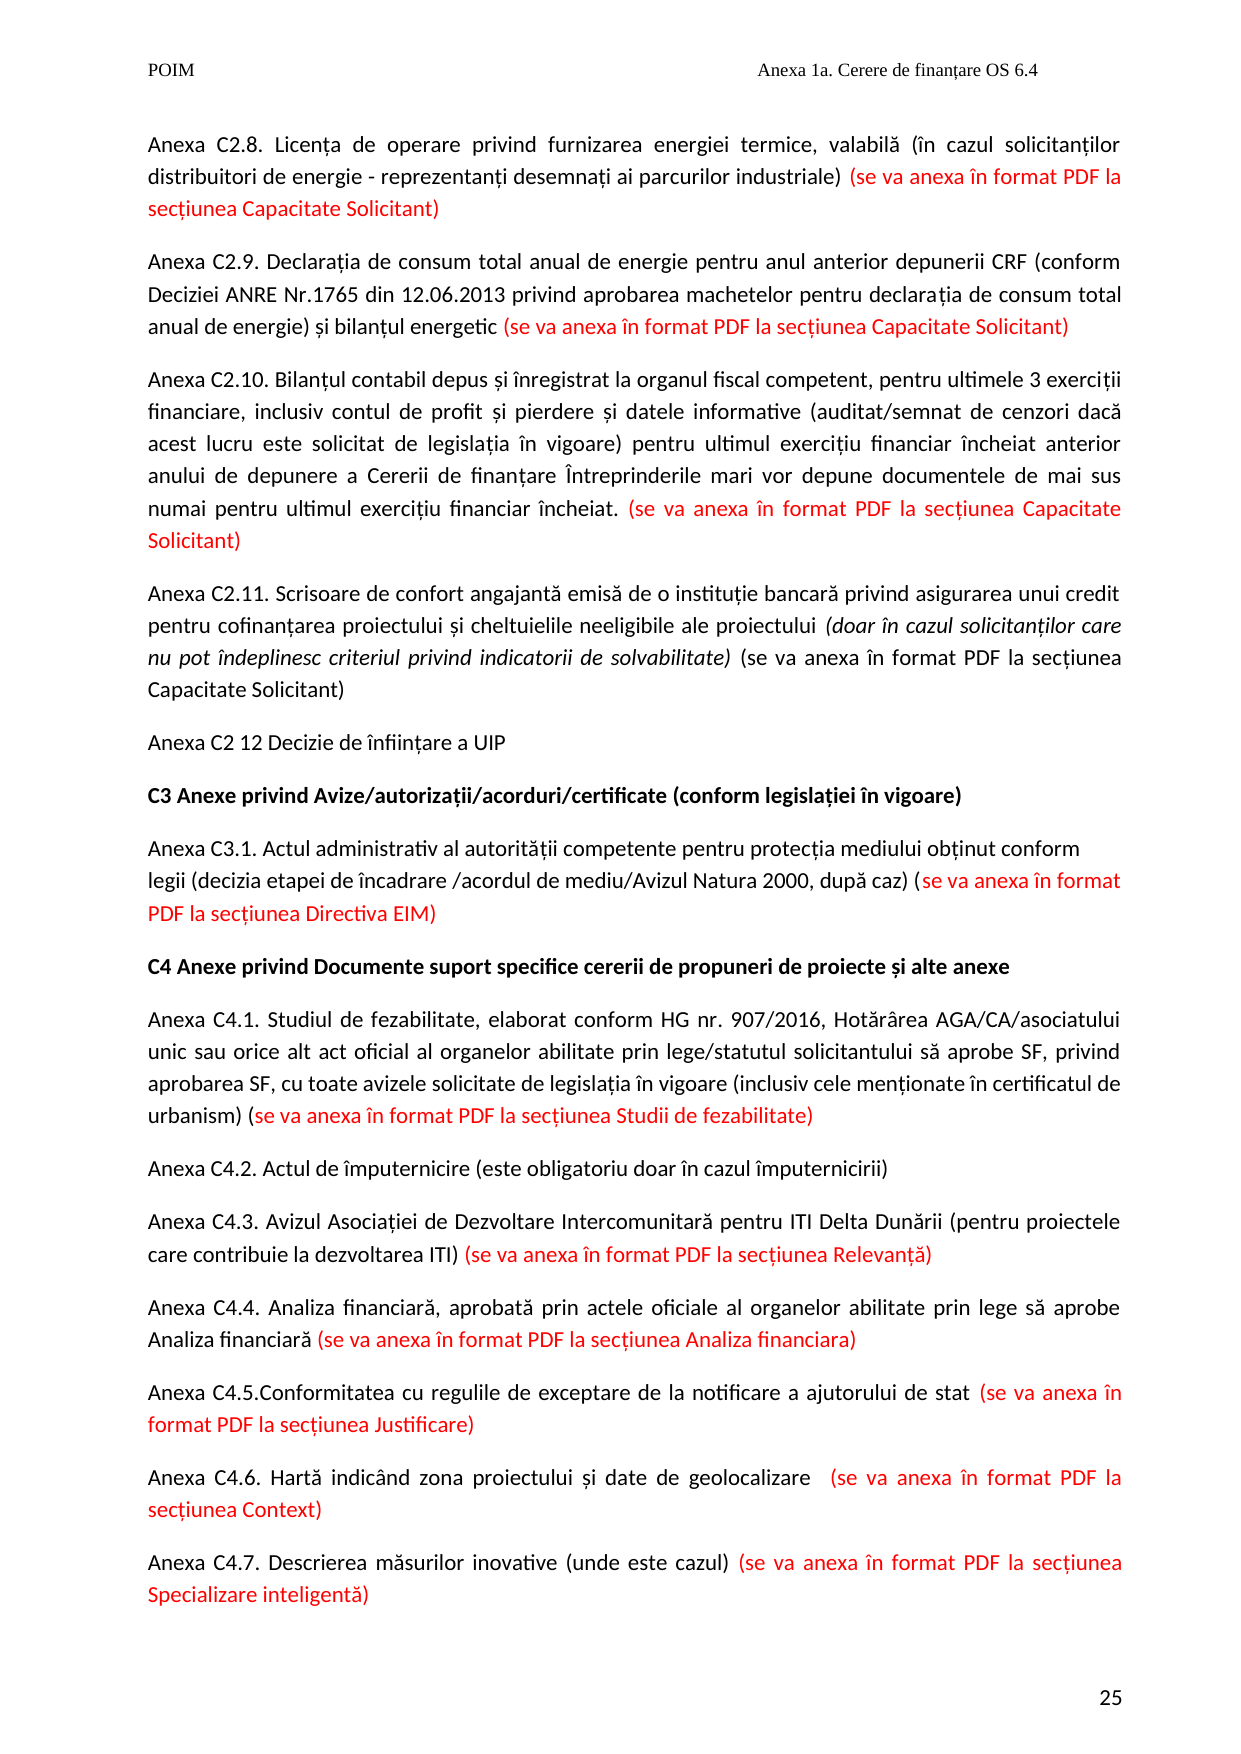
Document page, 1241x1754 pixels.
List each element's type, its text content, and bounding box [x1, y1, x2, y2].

text Anexa C4.7. Descrierea măsurilor inovative (unde este cazul) (se va anexa în format PDF la secţiunea Specializare inteligentă) [148, 1548, 1122, 1608]
text Anexa C4.2. Actul de împuternicire (este obligatoriu doar în cazul împuternicirii) [148, 1154, 1122, 1182]
text Anexa C4.3. Avizul Asociaţiei de Dezvoltare Intercomunitară pentru ITI Delta Dunării (pentru proiectele care contribuie la dezvoltarea ITI) (se va anexa în format PDF la secţiunea Relevanță) [148, 1207, 1122, 1268]
text Anexa C2 12 Decizie de înființare a UIP [148, 728, 1122, 756]
text Anexa C2.9. Declarația de consum total anual de energie pentru anul anterior depunerii CRF (conform Deciziei ANRE Nr.1765 din 12.06.2013 privind aprobarea machetelor pentru declaraţia de consum total anual de energie) și bilanțul energetic (se va anexa în format PDF la secţiunea Capacitate Solicitant) [148, 247, 1122, 340]
text Anexa C2.8. Licența de operare privind furnizarea energiei termice, valabilă (în cazul solicitanților distribuitori de energie - reprezentanți desemnați ai parcurilor industriale) (se va anexa în format PDF la secţiunea Capacitate Solicitant) [148, 130, 1122, 222]
text C3 Anexe privind Avize/autorizaţii/acorduri/certificate (conform legislaţiei în vigoare) [148, 781, 1122, 809]
text C4 Anexe privind Documente suport specifice cererii de propuneri de proiecte și alte anexe [148, 952, 1122, 980]
text Anexa C4.4. Analiza financiară, aprobată prin actele oficiale al organelor abilitate prin lege să aprobe Analiza financiară (se va anexa în format PDF la secţiunea Analiza financiara) [148, 1293, 1122, 1353]
text Anexa C2.11. Scrisoare de confort angajantă emisă de o instituție bancară privind asigurarea unui credit pentru cofinanțarea proiectului și cheltuielile neeligibile ale proiectului (doar în cazul solicitanţilor care nu pot îndeplinesc criteriul privind indicatorii de solvabilitate) (se va anexa în format PDF la secţiunea Capacitate Solicitant) [148, 579, 1122, 703]
text Anexa C4.1. Studiul de fezabilitate, elaborat conform HG nr. 907/2016, Hotărârea AGA/CA/asociatului unic sau orice alt act oficial al organelor abilitate prin lege/statutul solicitantului să aprobe SF, privind aprobarea SF, cu toate avizele solicitate de legislația în vigoare (inclusiv cele menționate în certificatul de urbanism) (se va anexa în format PDF la secţiunea Studii de fezabilitate) [148, 1005, 1122, 1129]
text Anexa C3.1. Actul administrativ al autorităţii competente pentru protecţia mediului obţinut conform legii (decizia etapei de încadrare /acordul de mediu/Avizul Natura 2000, după caz) (se va anexa în format PDF la secţiunea Directiva EIM) [148, 834, 1122, 927]
text Anexa C4.6. Hartă indicând zona proiectului și date de geolocalizare (se va anexa în format PDF la secţiunea Context) [148, 1463, 1122, 1523]
text Anexa C4.5.Conformitatea cu regulile de exceptare de la notificare a ajutorului de stat (se va anexa în format PDF la secţiunea Justificare) [148, 1378, 1122, 1438]
text Anexa C2.10. Bilanţul contabil depus şi înregistrat la organul fiscal competent, pentru ultimele 3 exerciţii financiare, inclusiv contul de profit şi pierdere şi datele informative (auditat/semnat de cenzori dacă acest lucru este solicitat de legislaţia în vigoare) pentru ultimul exerciţiu financiar încheiat anterior anului de depunere a Cererii de finanţare Întreprinderile mari vor depune documentele de mai sus numai pentru ultimul exerciţiu financiar încheiat. (se va anexa în format PDF la secţiunea Capacitate Solicitant) [148, 365, 1122, 554]
